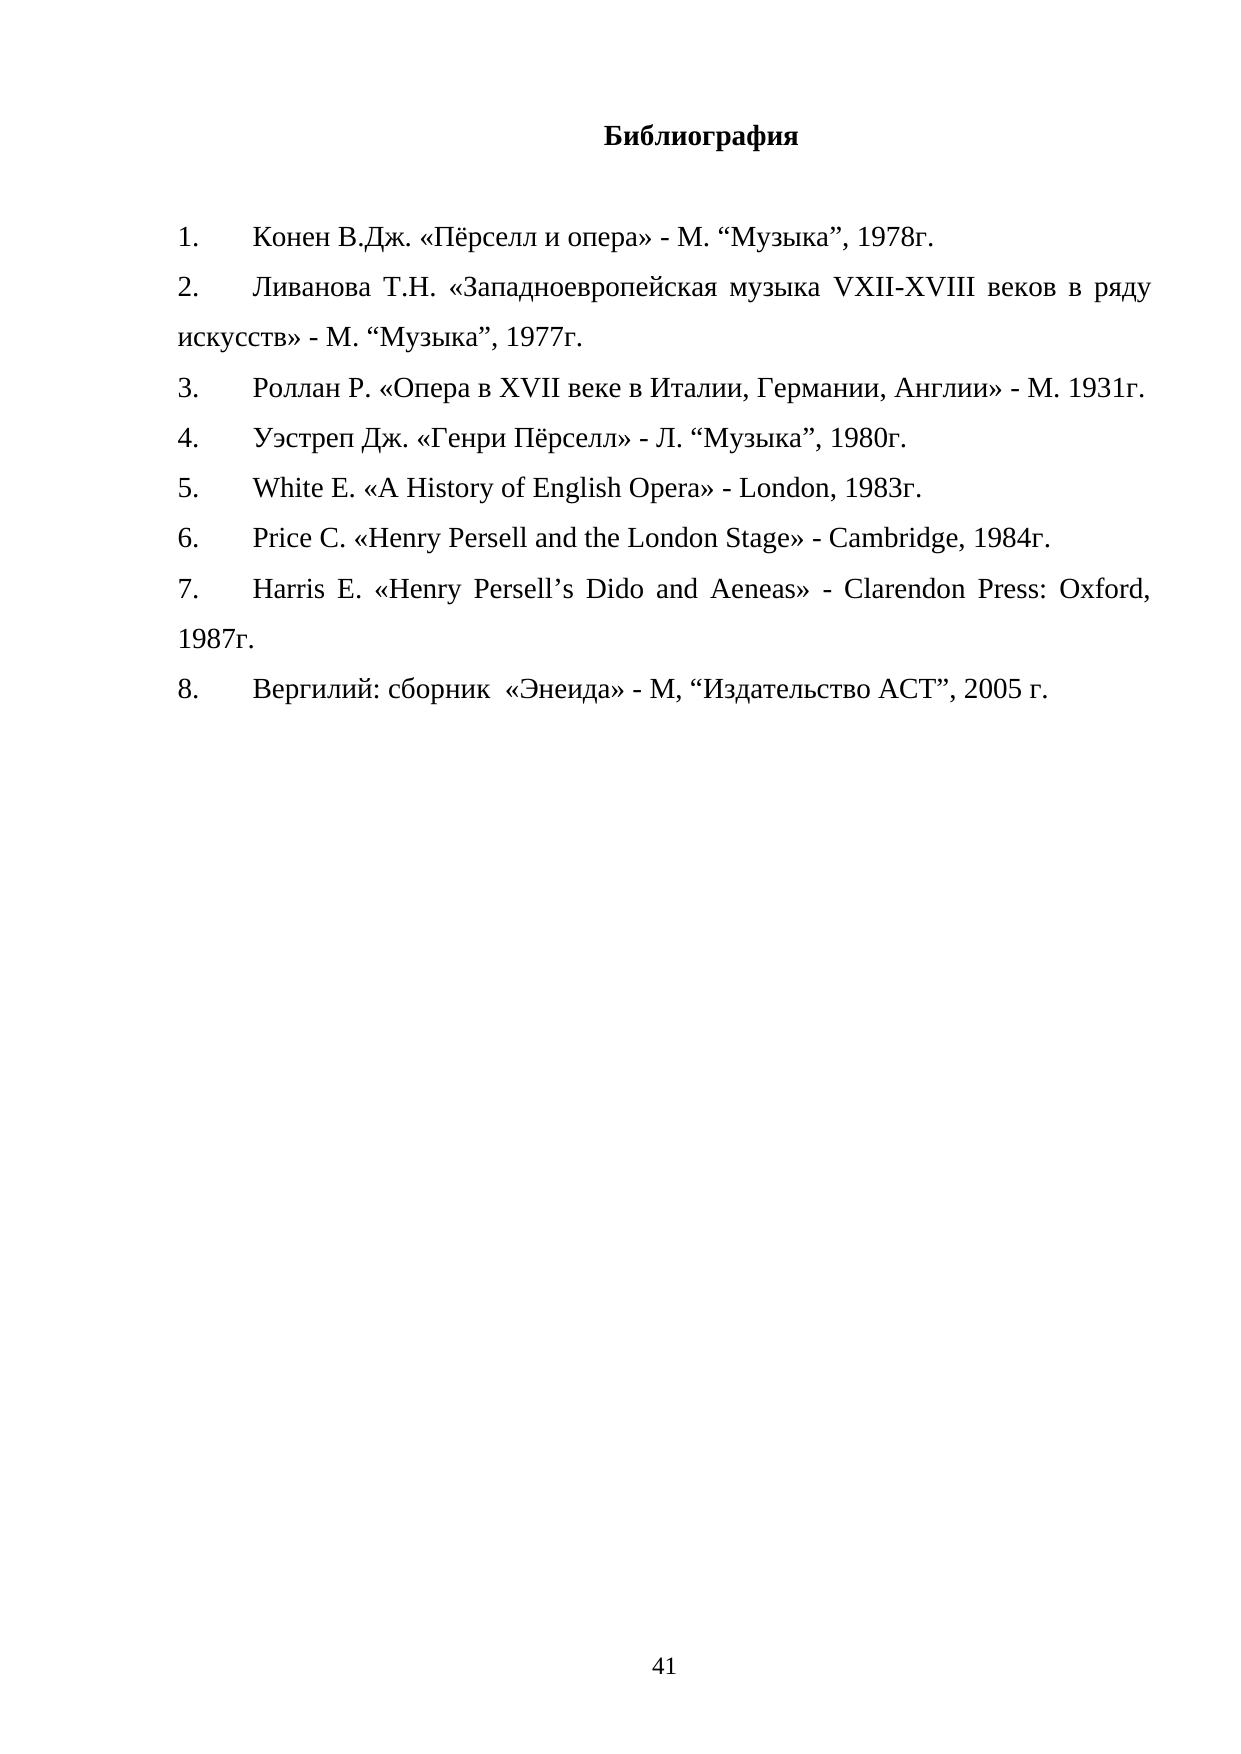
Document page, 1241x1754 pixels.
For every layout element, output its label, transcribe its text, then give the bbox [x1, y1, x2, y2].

list Harris E. «Henry Persell’s Dido and Aeneas» - Clarendon Press: Oxford, 1987г. [177, 571, 1152, 655]
list Price C. «Henry Persell and the London Stage» - Cambridge, 1984г. [177, 521, 1152, 554]
list Конен В.Дж. «Пёрселл и опера» - М. “Музыка”, 1978г. [177, 219, 1152, 252]
list Ливанова Т.Н. «Западноевропейская музыка VXII-XVIII веков в ряду искусств» - М. “Музыка”, 1977г. [177, 269, 1152, 353]
text Библиография [177, 118, 1152, 152]
list Вергилий: сборник «Энеида» - М, “Издательство АСТ”, . [177, 672, 1152, 705]
list White E. «A History of English Opera» - London, 1983г. [177, 470, 1152, 504]
list Уэстреп Дж. «Генри Пёрселл» - Л. “Музыка”, 1980г. [177, 420, 1152, 453]
list Роллан Р. «Опера в XVII веке в Италии, Германии, Англии» - М. 1931г. [177, 370, 1152, 403]
